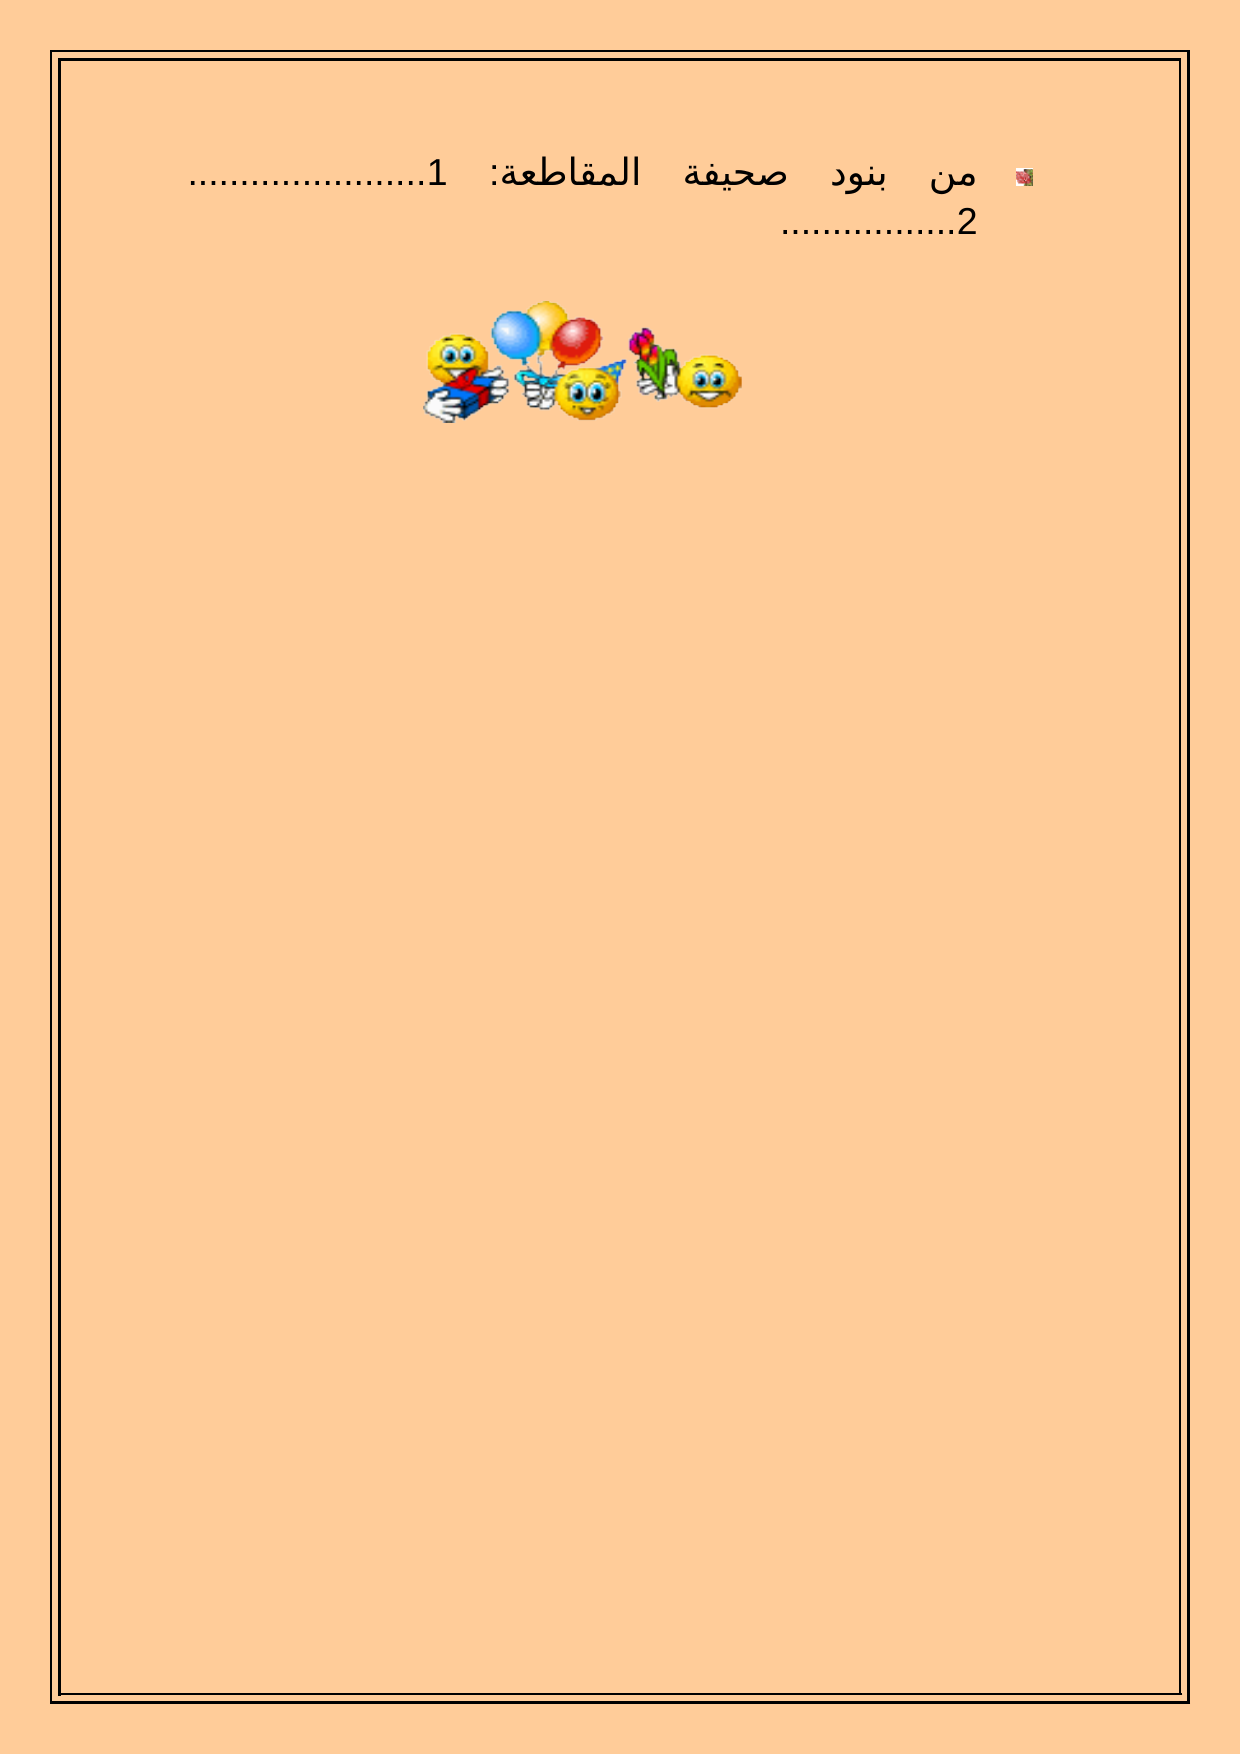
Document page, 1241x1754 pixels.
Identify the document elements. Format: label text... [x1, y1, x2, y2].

list من بنود صحيفة المقاطعة: 1....................... 2................. [187, 150, 1015, 243]
picture [1016, 168, 1033, 186]
picture [423, 301, 742, 423]
